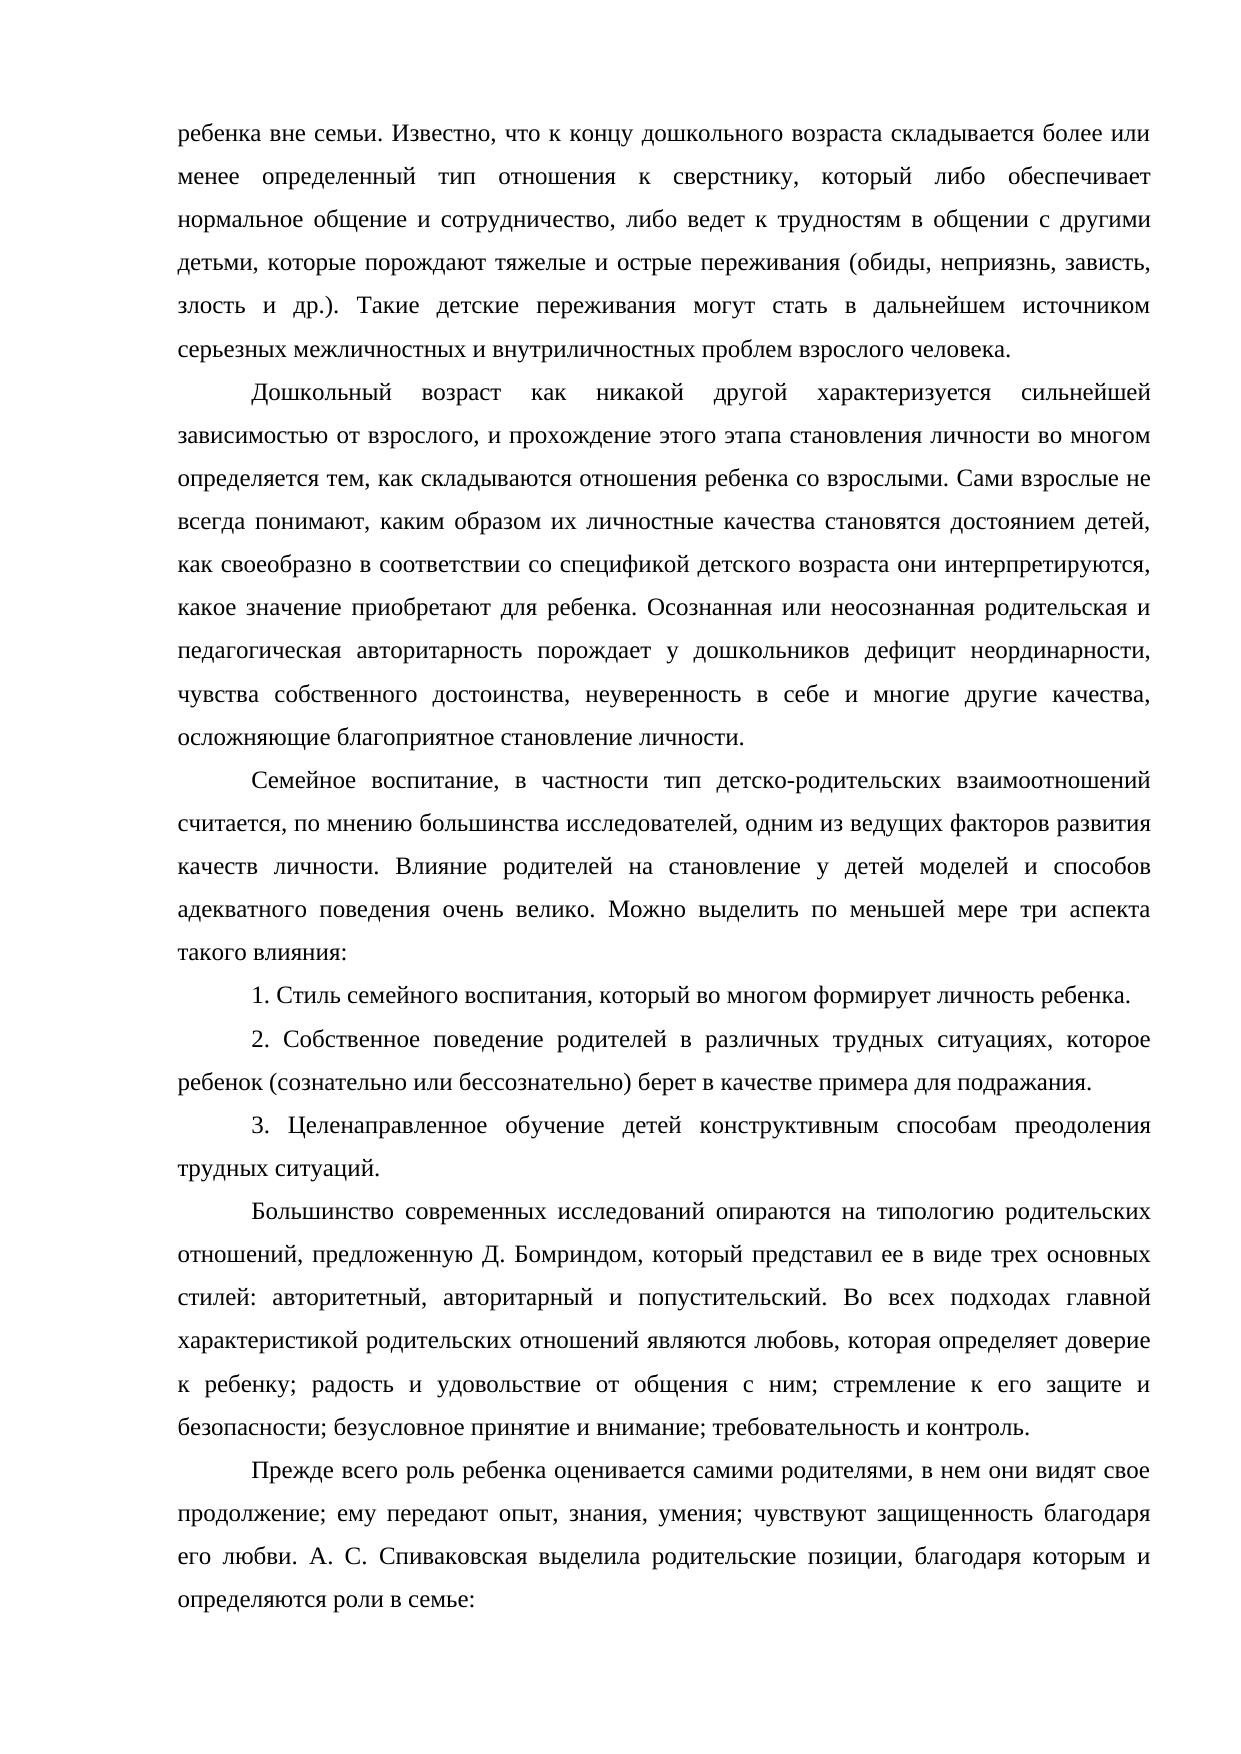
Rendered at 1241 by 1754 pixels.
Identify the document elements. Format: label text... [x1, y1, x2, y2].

text Дошкольный возраст как никакой другой характеризуется сильнейшей зависимостью от взрослого, и прохождение этого этапа становления личности во многом определяется тем, как складываются отношения ребенка со взрослыми. Сами взрослые не всегда понимают, каким образом их личностные качества становятся достоянием детей, как своеобразно в соответствии со спецификой детского возраста они интерпретируются, какое значение приобретают для ребенка. Осознанная или неосознанная родительская и педагогическая авторитарность порождает у дошкольников дефицит неординарности, чувства собственного достоинства, неуверенность в себе и многие другие качества, осложняющие благоприятное становление личности. [177, 377, 1152, 751]
text Большинство современных исследований опираются на типологию родительских отношений, предложенную Д. Бомриндом, который представил ее в виде трех основных стилей: авторитетный, авторитарный и попустительский. Во всех подходах главной характеристикой родительских отношений являются любовь, которая определяет доверие к ребенку; радость и удовольствие от общения с ним; стремление к его защите и безопасности; безусловное принятие и внимание; требовательность и контроль. [177, 1196, 1152, 1441]
text 2. Собственное поведение родителей в различных трудных ситуациях, которое ребенок (сознательно или бессознательно) берет в качестве примера для подражания. [177, 1024, 1152, 1096]
text Семейное воспитание, в частности тип детско-родительских взаимоотношений считается, по мнению большинства исследователей, одним из ведущих факторов развития качеств личности. Влияние родителей на становление у детей моделей и способов адекватного поведения очень велико. Можно выделить по меньшей мере три аспекта такого влияния: [177, 765, 1152, 966]
text 3. Целенаправленное обучение детей конструктивным способам преодоления трудных ситуаций. [177, 1110, 1152, 1182]
text Прежде всего роль ребенка оценивается самими родителями, в нем они видят свое продолжение; ему передают опыт, знания, умения; чувствуют защищенность благодаря его любви. А. С. Спиваковская выделила родительские позиции, благодаря которым и определяются роли в семье: [177, 1455, 1152, 1613]
text 1. Стиль семейного воспитания, который во многом формирует личность ребенка. [177, 981, 1152, 1009]
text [177, 118, 1152, 362]
